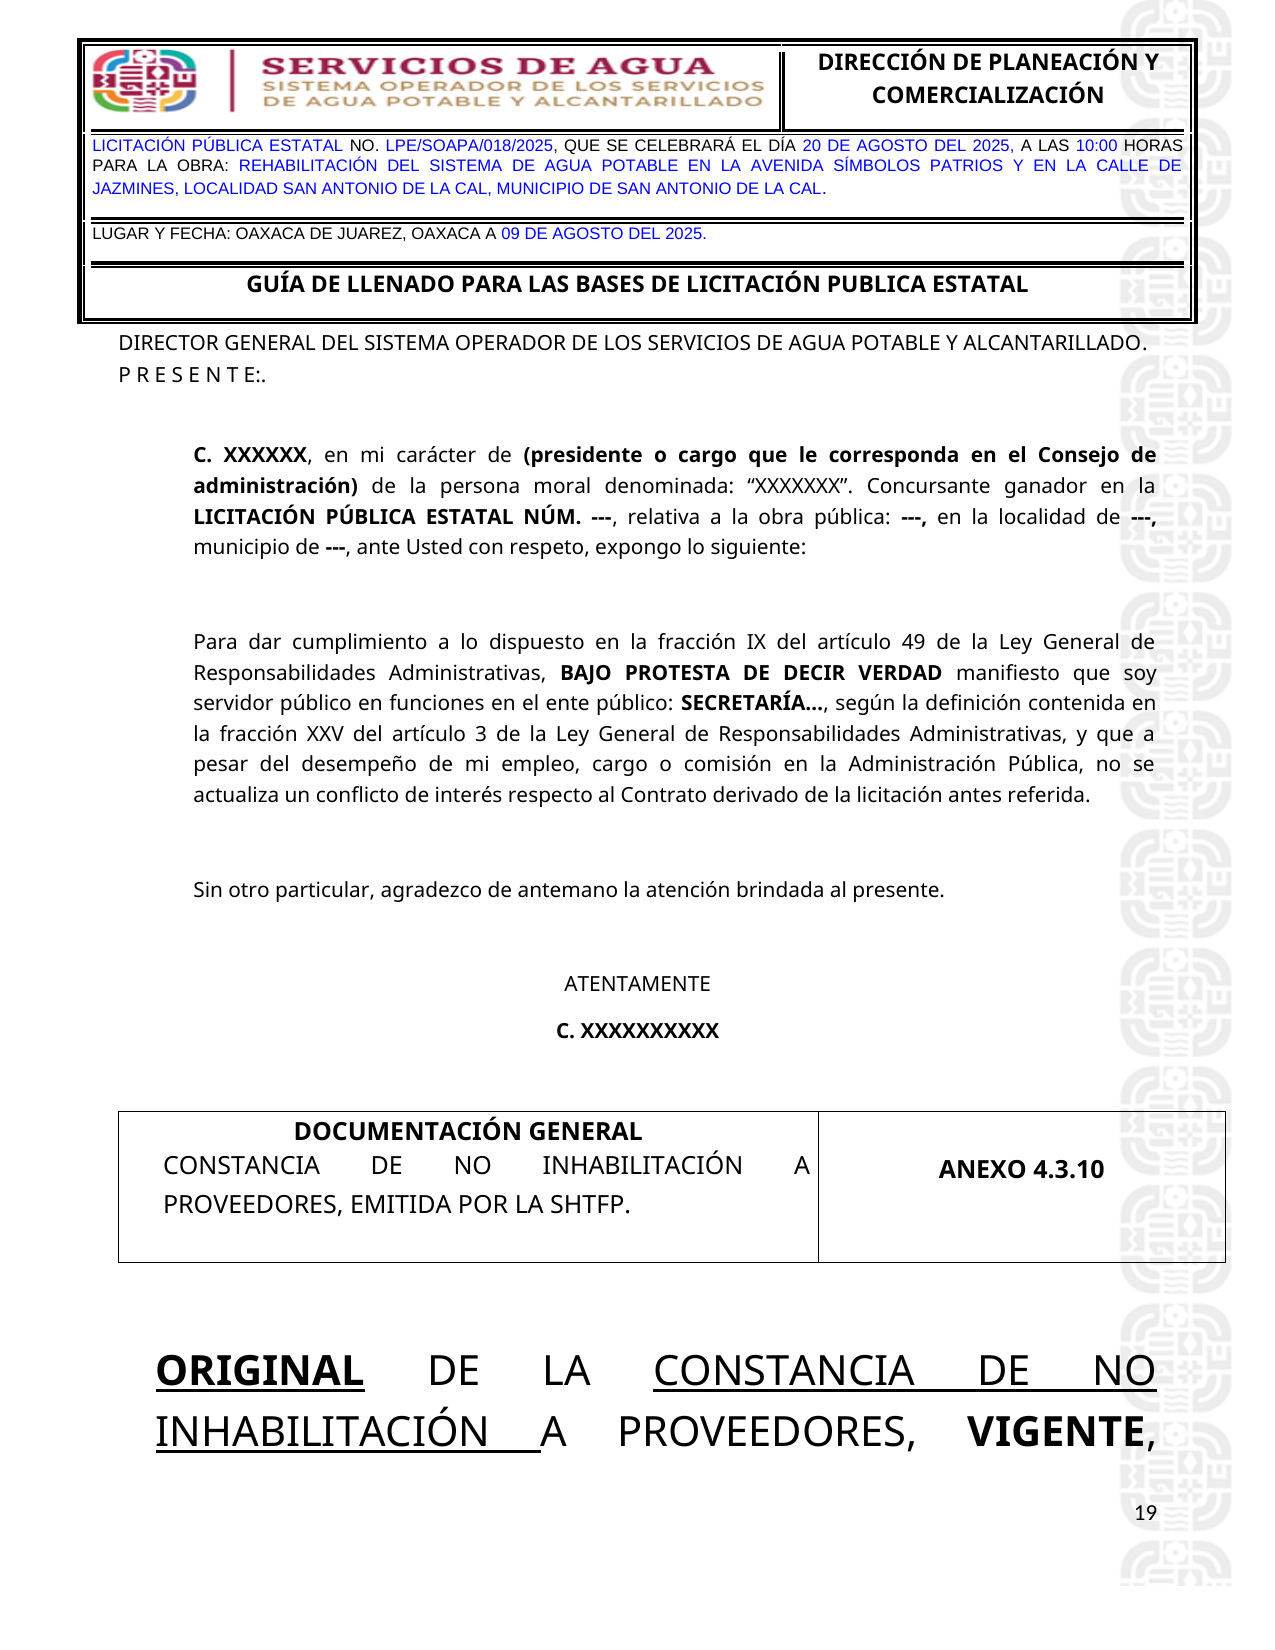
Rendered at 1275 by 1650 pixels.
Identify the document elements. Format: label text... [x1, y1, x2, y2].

text ATENTAMENTE [118, 969, 1157, 998]
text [156, 1341, 1157, 1459]
picture [1105, 0, 1235, 1586]
text C. XXXXXX, en mi carácter de (presidente o cargo que le corresponda en el Consejo de administración) de la persona moral denominada: “XXXXXXX”. Concursante ganador en la LICITACIÓN PÚBLICA ESTATAL NÚM. ---, relativa a la obra pública: ---, en la localidad de ---, municipio de ---, ante Usted con respeto, expongo lo siguiente: [193, 441, 1157, 561]
picture [88, 46, 773, 123]
table_header ANEXO 4.3.10 [819, 1112, 1225, 1262]
text DIRECTOR GENERAL DEL SISTEMA OPERADOR DE LOS SERVICIOS DE AGUA POTABLE Y ALCANTARILLADO. [118, 224, 1167, 261]
text DIRECTOR GENERAL DEL SISTEMA OPERADOR DE LOS SERVICIOS DE AGUA POTABLE Y ALCANTARILLADO. [118, 268, 1167, 318]
text C. XXXXXXXXXX [118, 1017, 1157, 1045]
table_header DOCUMENTACIÓN GENERAL CONSTANCIA DE NO INHABILITACIÓN A PROVEEDORES, EMITIDA POR LA SHTFP. [119, 1112, 818, 1262]
picture [1106, 56, 1114, 67]
picture [1105, 42, 1194, 322]
text DIRECTOR GENERAL DEL SISTEMA OPERADOR DE LOS SERVICIOS DE AGUA POTABLE Y ALCANTARILLADO. [118, 154, 1167, 217]
text Sin otro particular, agradezco de antemano la atención brindada al presente. [193, 875, 1157, 903]
text P R E S E N T E:. [118, 361, 1167, 389]
text DIRECTOR GENERAL DEL SISTEMA OPERADOR DE LOS SERVICIOS DE AGUA POTABLE Y ALCANTARILLADO. [118, 324, 1167, 356]
text Para dar cumplimiento a lo dispuesto en la fracción IX del artículo 49 de la Ley General de Responsabilidades Administrativas, BAJO PROTESTA DE DECIR VERDAD manifiesto que soy servidor público en funciones en el ente público: SECRETARÍA…, según la definición contenida en la fracción XXV del artículo 3 de la Ley General de Responsabilidades Administrativas, y que a pesar del desempeño de mi empleo, cargo o comisión en la Administración Pública, no se actualiza un conflicto de interés respecto al Contrato derivado de la licitación antes referida. [193, 627, 1157, 808]
